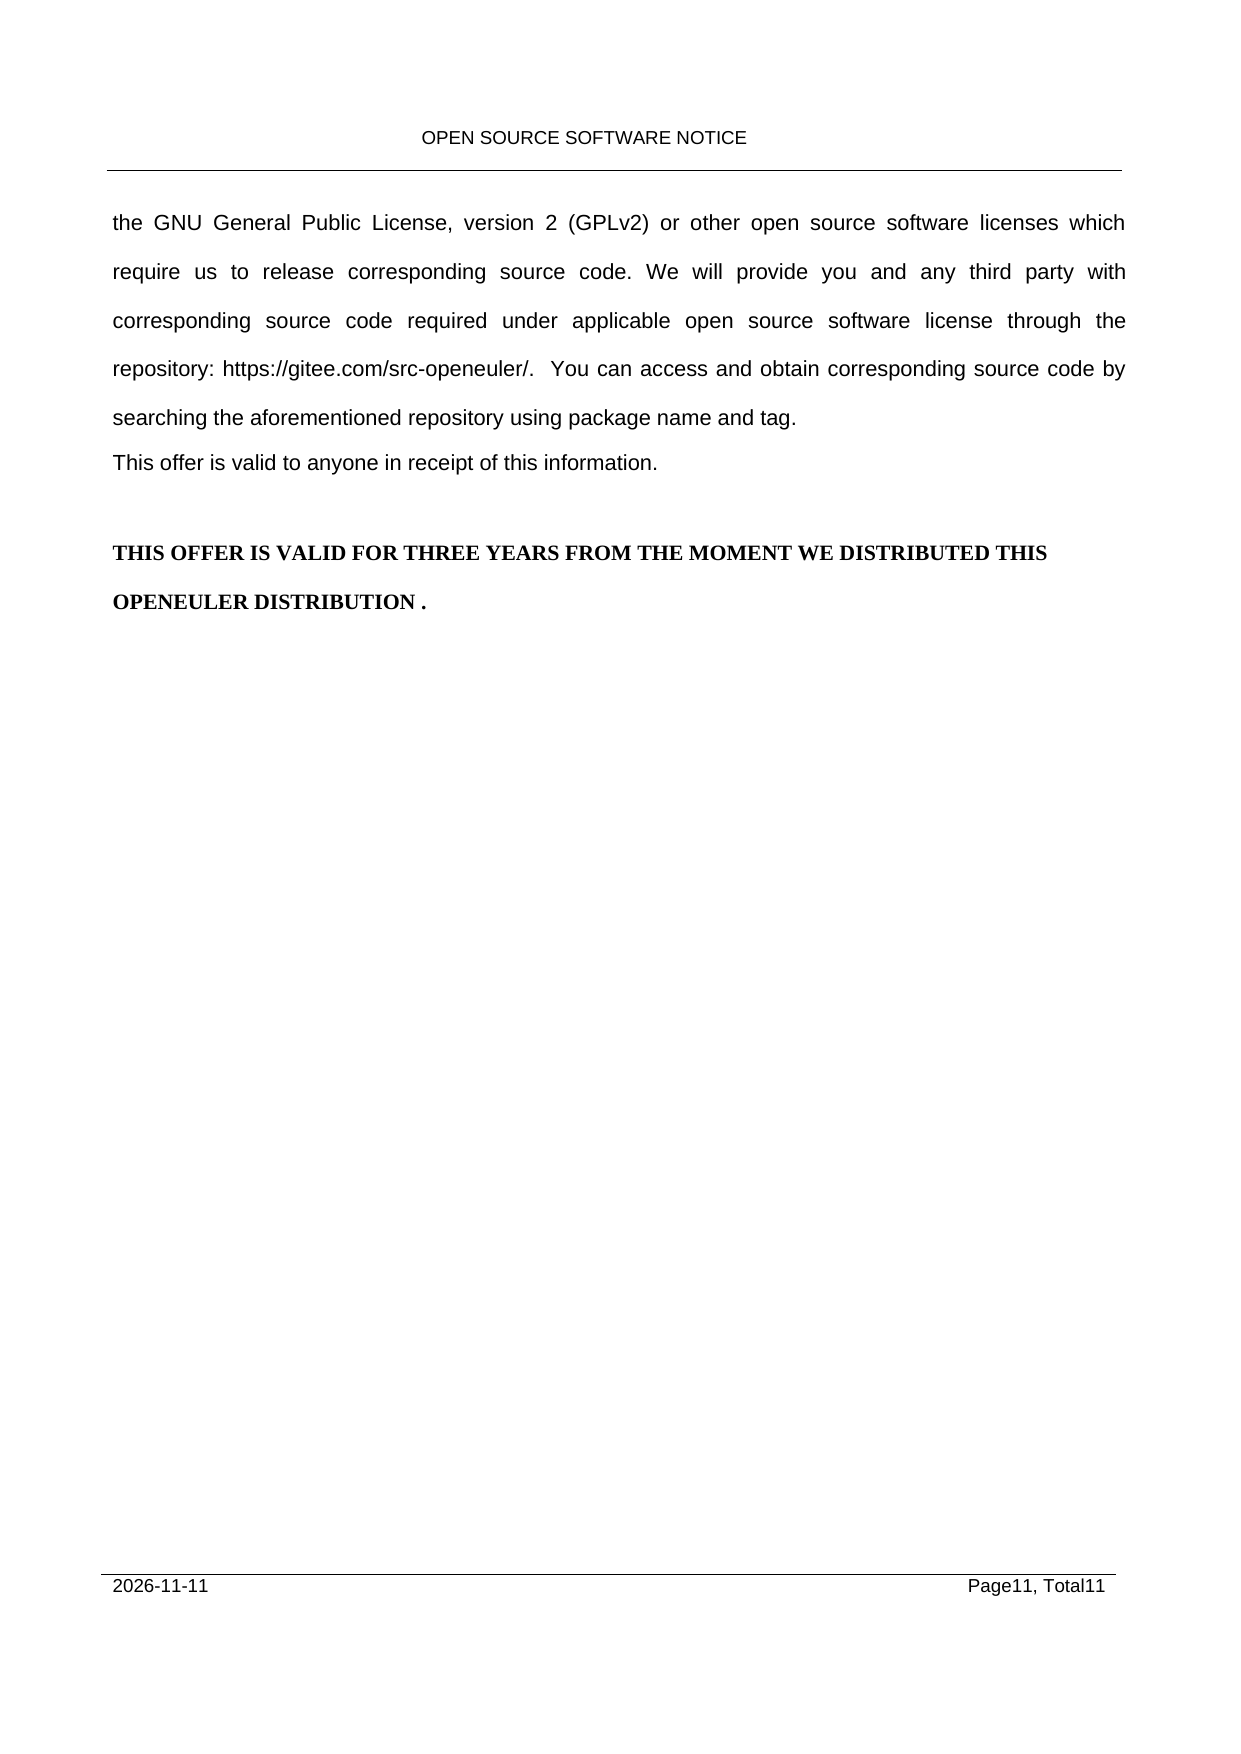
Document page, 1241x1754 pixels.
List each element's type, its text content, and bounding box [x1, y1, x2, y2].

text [112, 206, 1128, 434]
text This offer is valid to anyone in receipt of this information. [112, 446, 1128, 479]
text THIS OFFER IS VALID FOR THREE YEARS FROM THE MOMENT WE DISTRIBUTED THIS OPENEULER DISTRIBUTION . [112, 537, 1128, 618]
